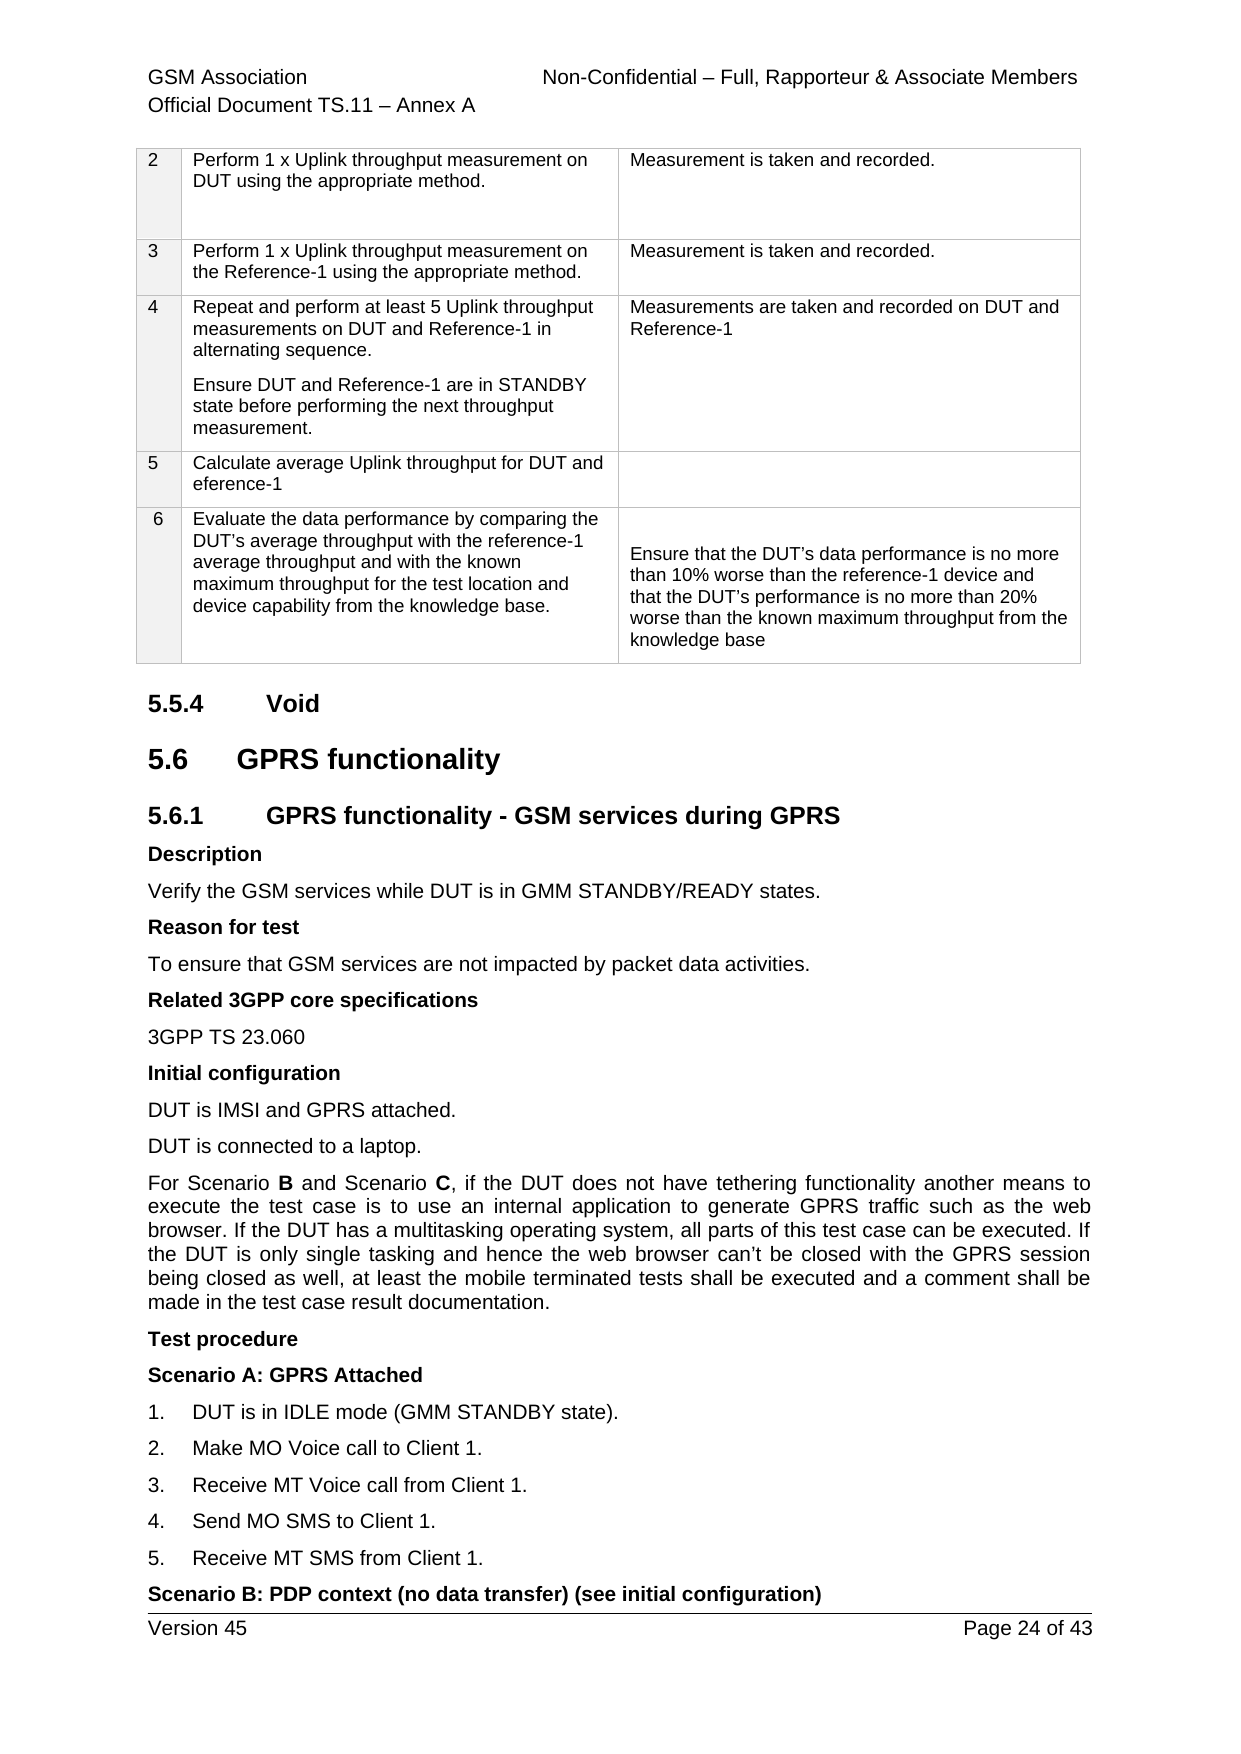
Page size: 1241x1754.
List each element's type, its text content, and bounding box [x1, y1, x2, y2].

text Initial configuration [148, 1061, 1092, 1085]
text Scenario A: GPRS Attached [148, 1363, 1092, 1387]
text DUT is IMSI and GPRS attached. [148, 1097, 1092, 1121]
table_cell 5 [137, 452, 181, 507]
subtitle 5.6 GPRS functionality [148, 742, 1092, 776]
list Send MO SMS to Client 1. [148, 1509, 1092, 1533]
list Receive MT SMS from Client 1. [148, 1545, 1092, 1569]
table_cell Perform 1 x Uplink throughput measurement on the Reference-1 using the appropriate method. [182, 240, 618, 295]
list Make MO Voice call to Client 1. [148, 1436, 1092, 1460]
text Verify the GSM services while DUT is in GMM STANDBY/READY states. [148, 879, 1092, 903]
table_cell Measurement is taken and recorded. [619, 149, 1080, 238]
table_cell 3 [137, 240, 181, 295]
text 3GPP TS 23.060 [148, 1024, 1092, 1048]
table_cell [619, 452, 1080, 507]
list Receive MT Voice call from Client 1. [148, 1472, 1092, 1496]
table_cell Evaluate the data performance by comparing the DUT’s average throughput with the reference-1 average throughput and with the known maximum throughput for the test location and device capability from the knowledge base. [182, 508, 618, 663]
text Scenario B: PDP context (no data transfer) (see initial configuration) [148, 1582, 1092, 1606]
text Description [148, 842, 1092, 866]
text Test procedure [148, 1327, 1092, 1351]
table_cell Repeat and perform at least 5 Uplink throughput measurements on DUT and Reference-1 in alternating sequence. Ensure DUT and Reference-1 are in STANDBY state before performing the next throughput measurement. [182, 296, 618, 451]
table_cell 6 [137, 508, 181, 663]
table_cell Calculate average Uplink throughput for DUT and eference-1 [182, 452, 618, 507]
subtitle 5.6.1 GPRS functionality - GSM services during GPRS [148, 801, 1092, 830]
table_cell Ensure that the DUT’s data performance is no more than 10% worse than the reference-1 device and that the DUT’s performance is no more than 20% worse than the known maximum throughput from the knowledge base [619, 508, 1080, 663]
text DUT is connected to a laptop. [148, 1134, 1092, 1158]
table_cell Measurements are taken and recorded on DUT and Reference-1 [619, 296, 1080, 451]
table_cell 2 [137, 149, 181, 238]
text To ensure that GSM services are not impacted by packet data activities. [148, 952, 1092, 976]
list DUT is in IDLE mode (GMM STANDBY state). [148, 1399, 1092, 1423]
table_cell Measurement is taken and recorded. [619, 240, 1080, 295]
subtitle 5.5.4 Void [148, 689, 1092, 717]
text Related 3GPP core specifications [148, 988, 1092, 1012]
table_cell Perform 1 x Uplink throughput measurement on DUT using the appropriate method. [182, 149, 618, 238]
text Reason for test [148, 915, 1092, 939]
table_cell 4 [137, 296, 181, 451]
text For Scenario B and Scenario C, if the DUT does not have tethering functionality another means to execute the test case is to use an internal application to generate GPRS traffic such as the web browser. If the DUT has a multitasking operating system, all parts of this test case can be executed. If the DUT is only single tasking and hence the web browser can’t be closed with the GPRS session being closed as well, at least the mobile terminated tests shall be executed and a comment shall be made in the test case result documentation. [148, 1170, 1092, 1314]
